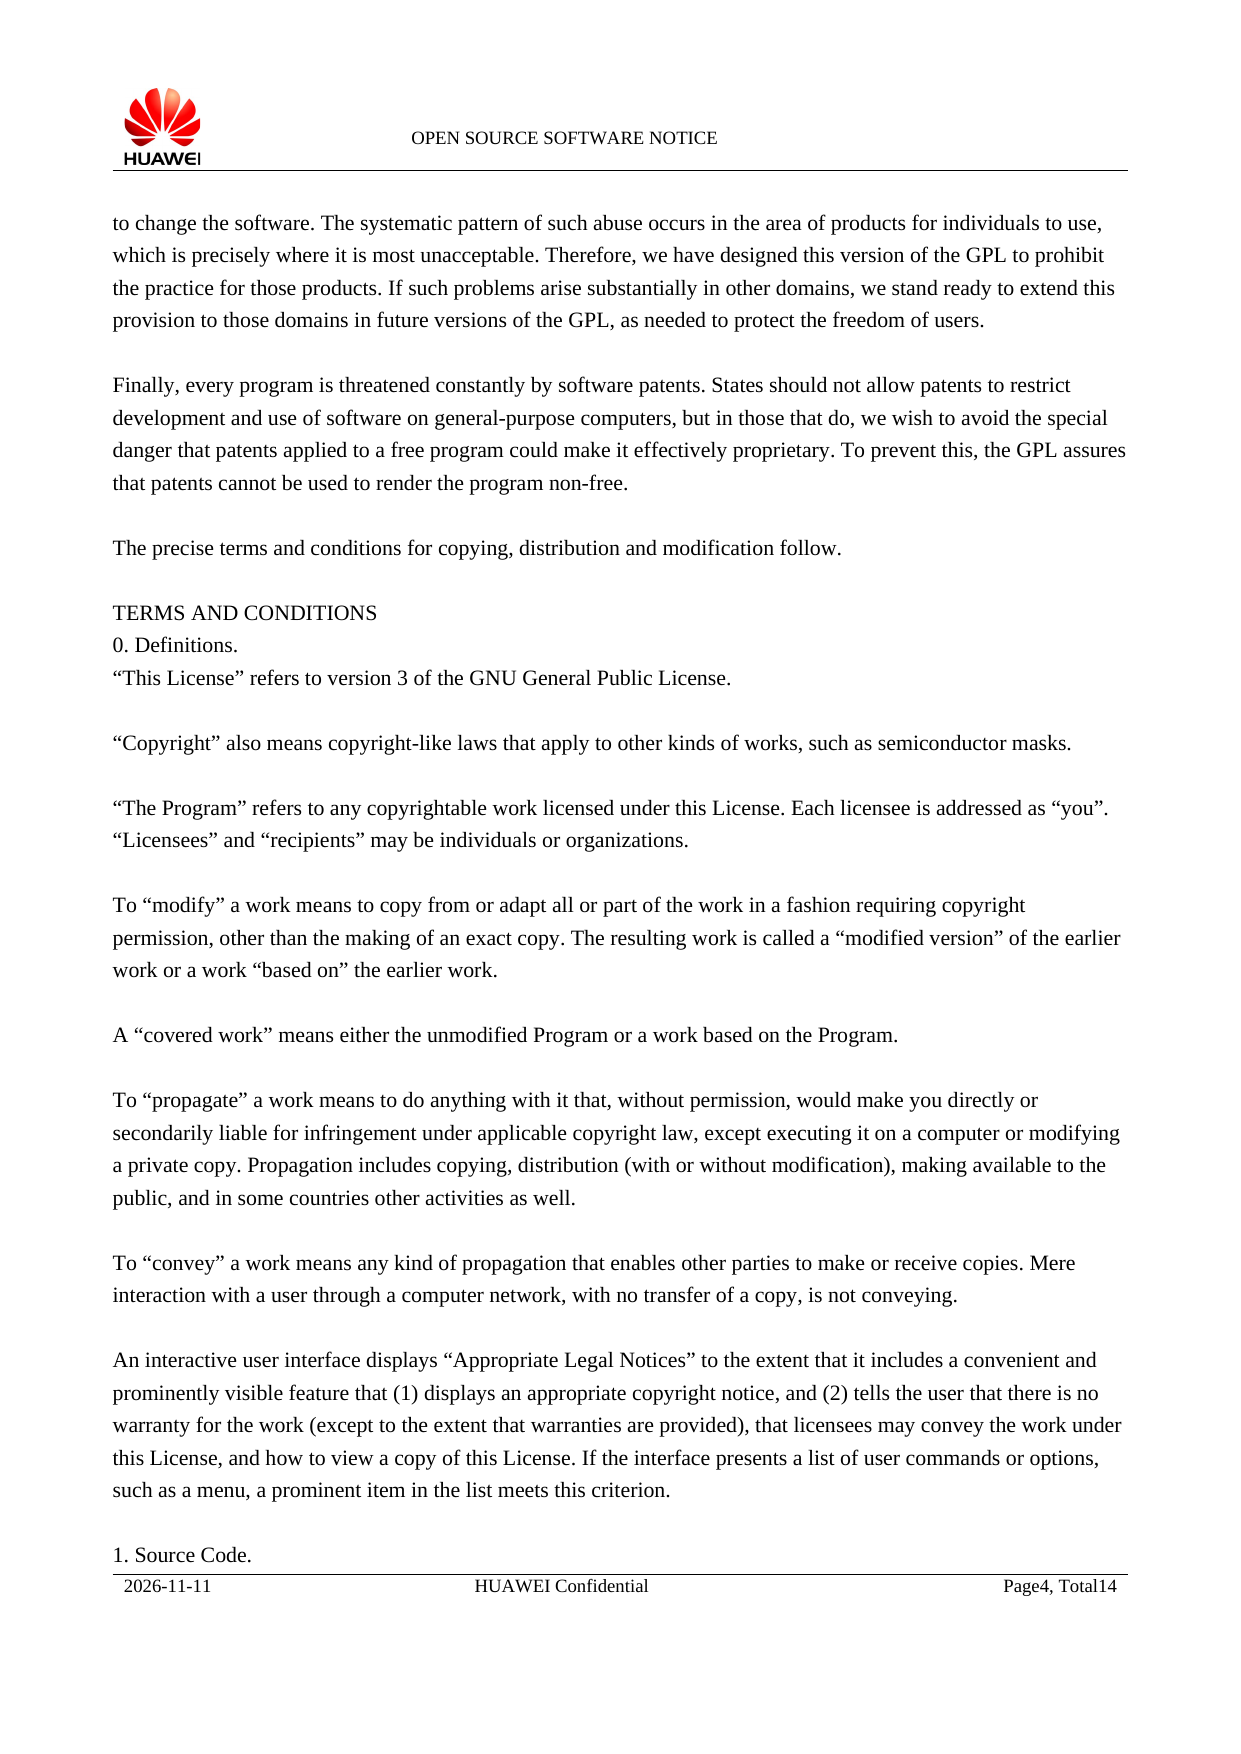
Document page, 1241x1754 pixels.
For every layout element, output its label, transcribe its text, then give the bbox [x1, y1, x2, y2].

picture [124, 88, 201, 165]
